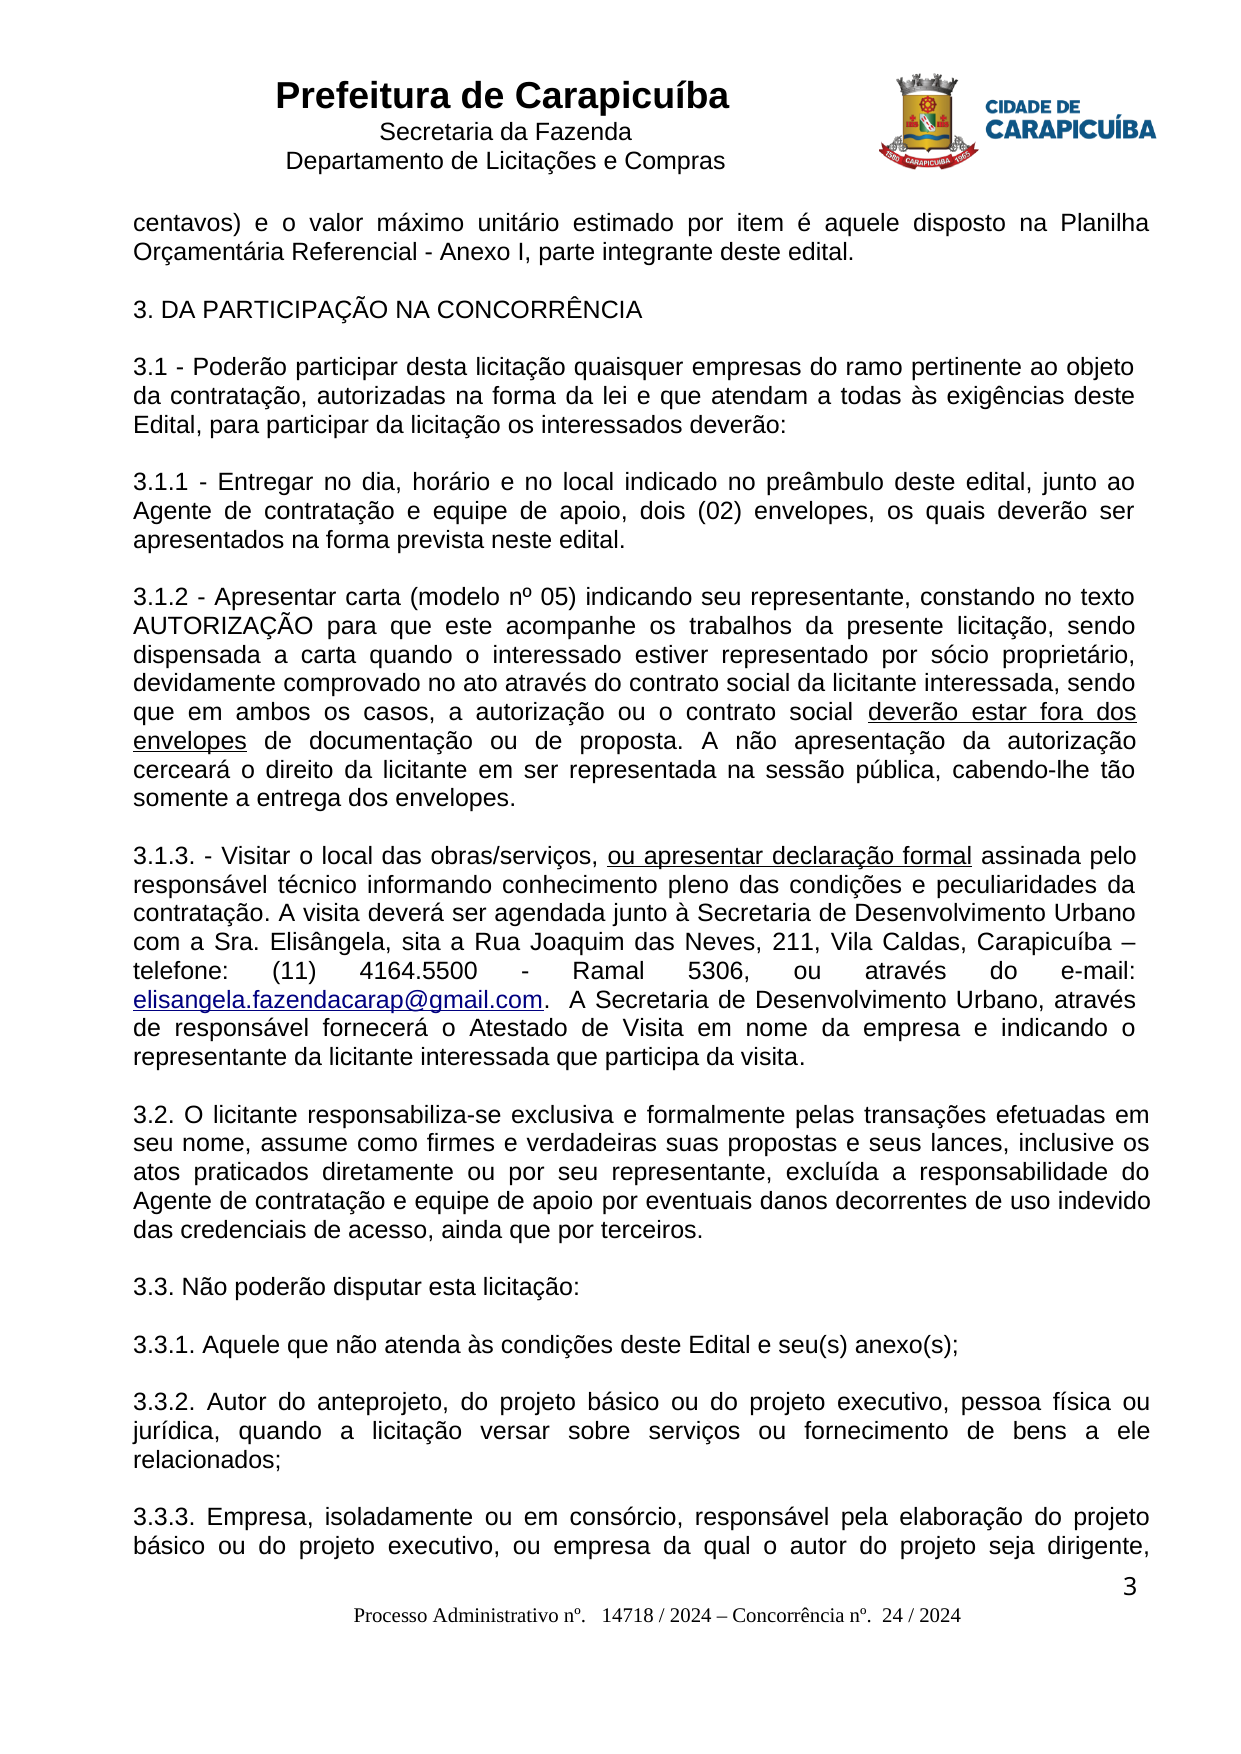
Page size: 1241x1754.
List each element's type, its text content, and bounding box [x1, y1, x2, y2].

text 3.1 - Poderão participar desta licitação quaisquer empresas do ramo pertinente ao objeto da contratação, autorizadas na forma da lei e que atendam a todas às exigências deste Edital, para participar da licitação os interessados deverão: [133, 352, 1137, 438]
text 3. DA PARTICIPAÇÃO NA CONCORRÊNCIA [133, 295, 1152, 323]
picture [877, 65, 1159, 172]
text 3.3.2. Autor do anteprojeto, do projeto básico ou do projeto executivo, pessoa física ou jurídica, quando a licitação versar sobre serviços ou fornecimento de bens a ele relacionados; [133, 1387, 1152, 1473]
text 3.1.3. - Visitar o local das obras/serviços, ou apresentar declaração formal assinada pelo responsável técnico informando conhecimento pleno das condições e peculiaridades da contratação. A visita deverá ser agendada junto à Secretaria de Desenvolvimento Urbano com a Sra. Elisângela, sita a Rua Joaquim das Neves, 211, Vila Caldas, Carapicuíba – telefone: (11) 4164.5500 - Ramal 5306, ou através do e-mail: elisangela.fazendacarap@gmail.com. A Secretaria de Desenvolvimento Urbano, através de responsável fornecerá o Atestado de Visita em nome da empresa e indicando o representante da licitante interessada que participa da visita. [133, 841, 1137, 1071]
text 3.2. O licitante responsabiliza-se exclusiva e formalmente pelas transações efetuadas em seu nome, assume como firmes e verdadeiras suas propostas e seus lances, inclusive os atos praticados diretamente ou por seu representante, excluída a responsabilidade do Agente de contratação e equipe de apoio por eventuais danos decorrentes de uso indevido das credenciais de acesso, ainda que por terceiros. [133, 1100, 1152, 1243]
text 3.1.2 - Apresentar carta (modelo nº 05) indicando seu representante, constando no texto AUTORIZAÇÃO para que este acompanhe os trabalhos da presente licitação, sendo dispensada a carta quando o interessado estiver representado por sócio proprietário, devidamente comprovado no ato através do contrato social da licitante interessada, sendo que em ambos os casos, a autorização ou o contrato social deverão estar fora dos envelopes de documentação ou de proposta. A não apresentação da autorização cerceará o direito da licitante em ser representada na sessão pública, cabendo-lhe tão somente a entrega dos envelopes. [133, 582, 1137, 812]
text 3.3. Não poderão disputar esta licitação: [133, 1272, 1152, 1301]
text 3.3.1. Aquele que não atenda às condições deste Edital e seu(s) anexo(s); [133, 1330, 1152, 1358]
text 3.1.1 - Entregar no dia, horário e no local indicado no preâmbulo deste edital, junto ao Agente de contratação e equipe de apoio, dois (02) envelopes, os quais deverão ser apresentados na forma prevista neste edital. [133, 467, 1137, 553]
